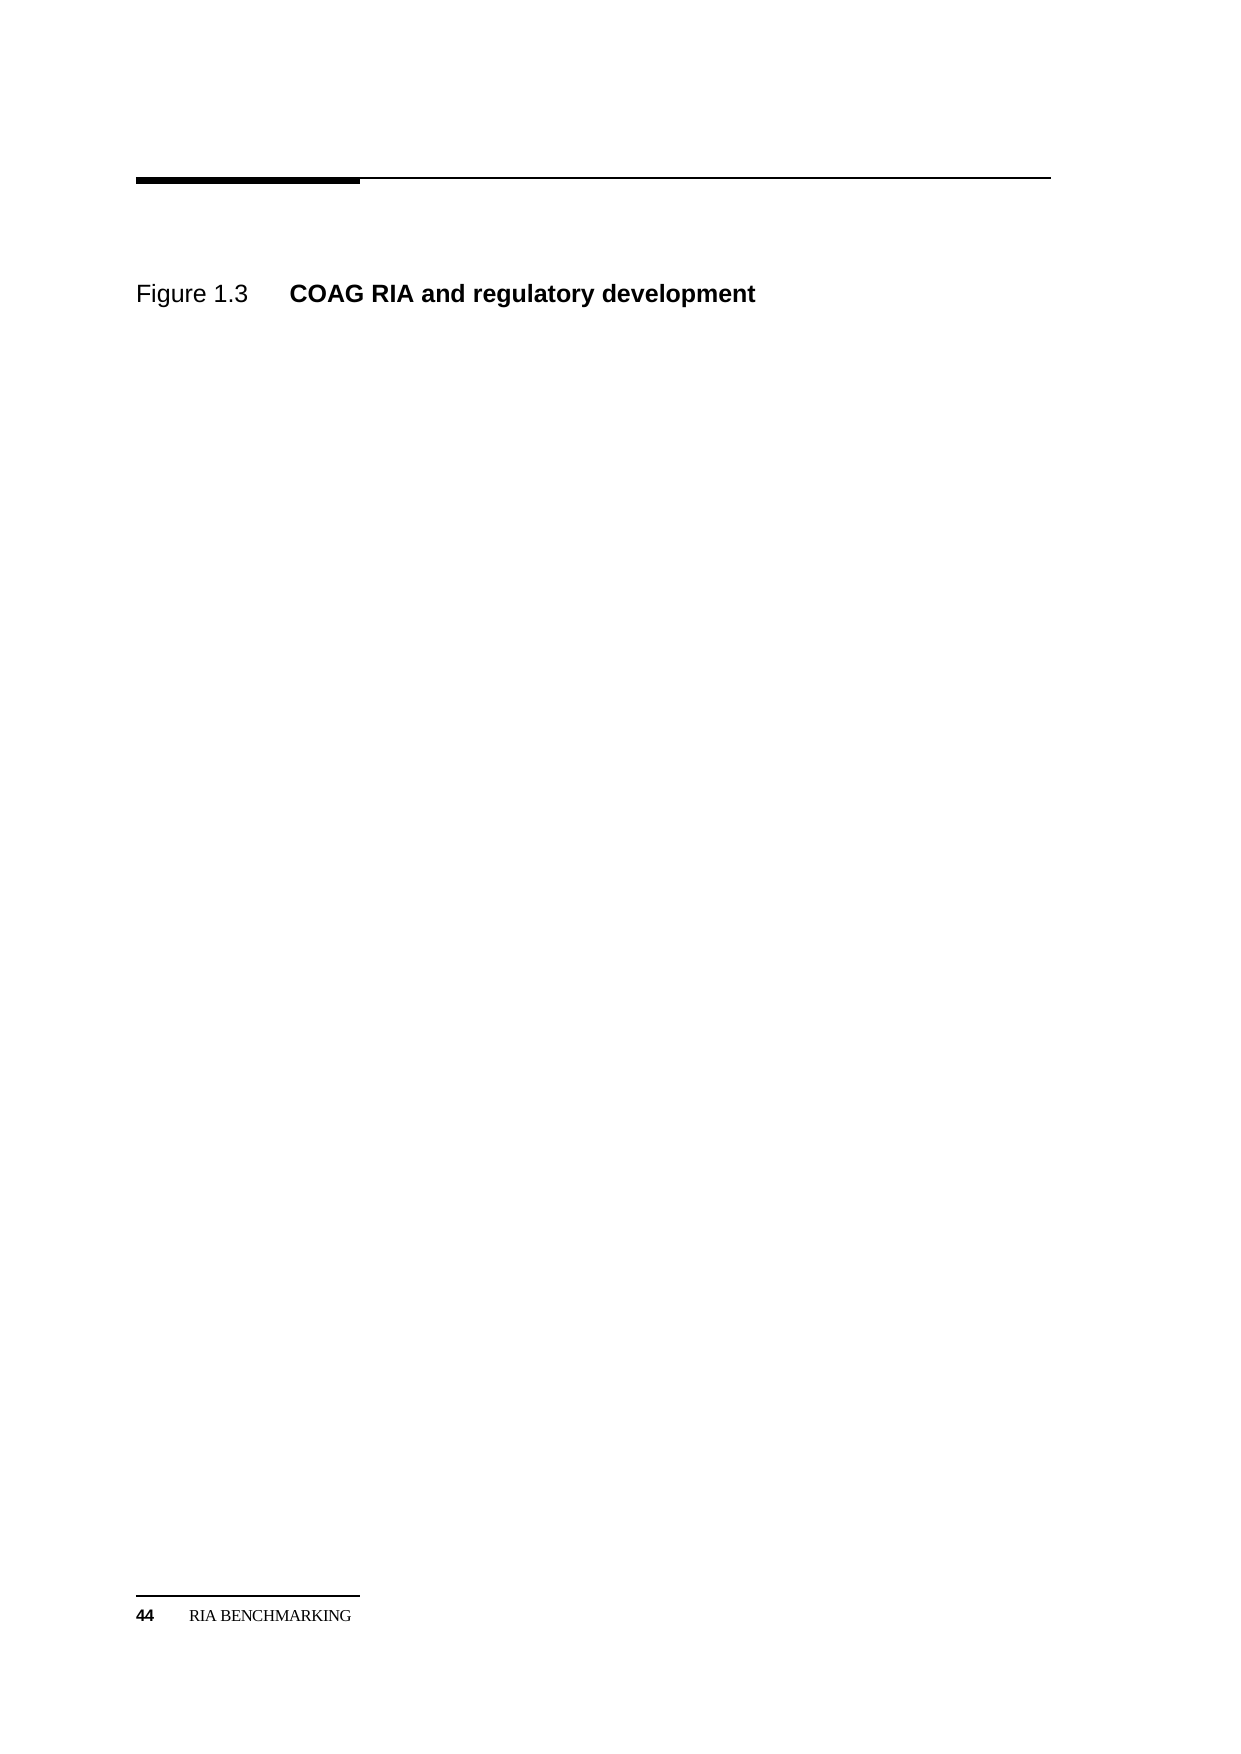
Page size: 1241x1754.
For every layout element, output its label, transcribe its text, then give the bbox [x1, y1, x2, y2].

title Figure 1.3 COAG RIA and regulatory development [136, 279, 1051, 308]
